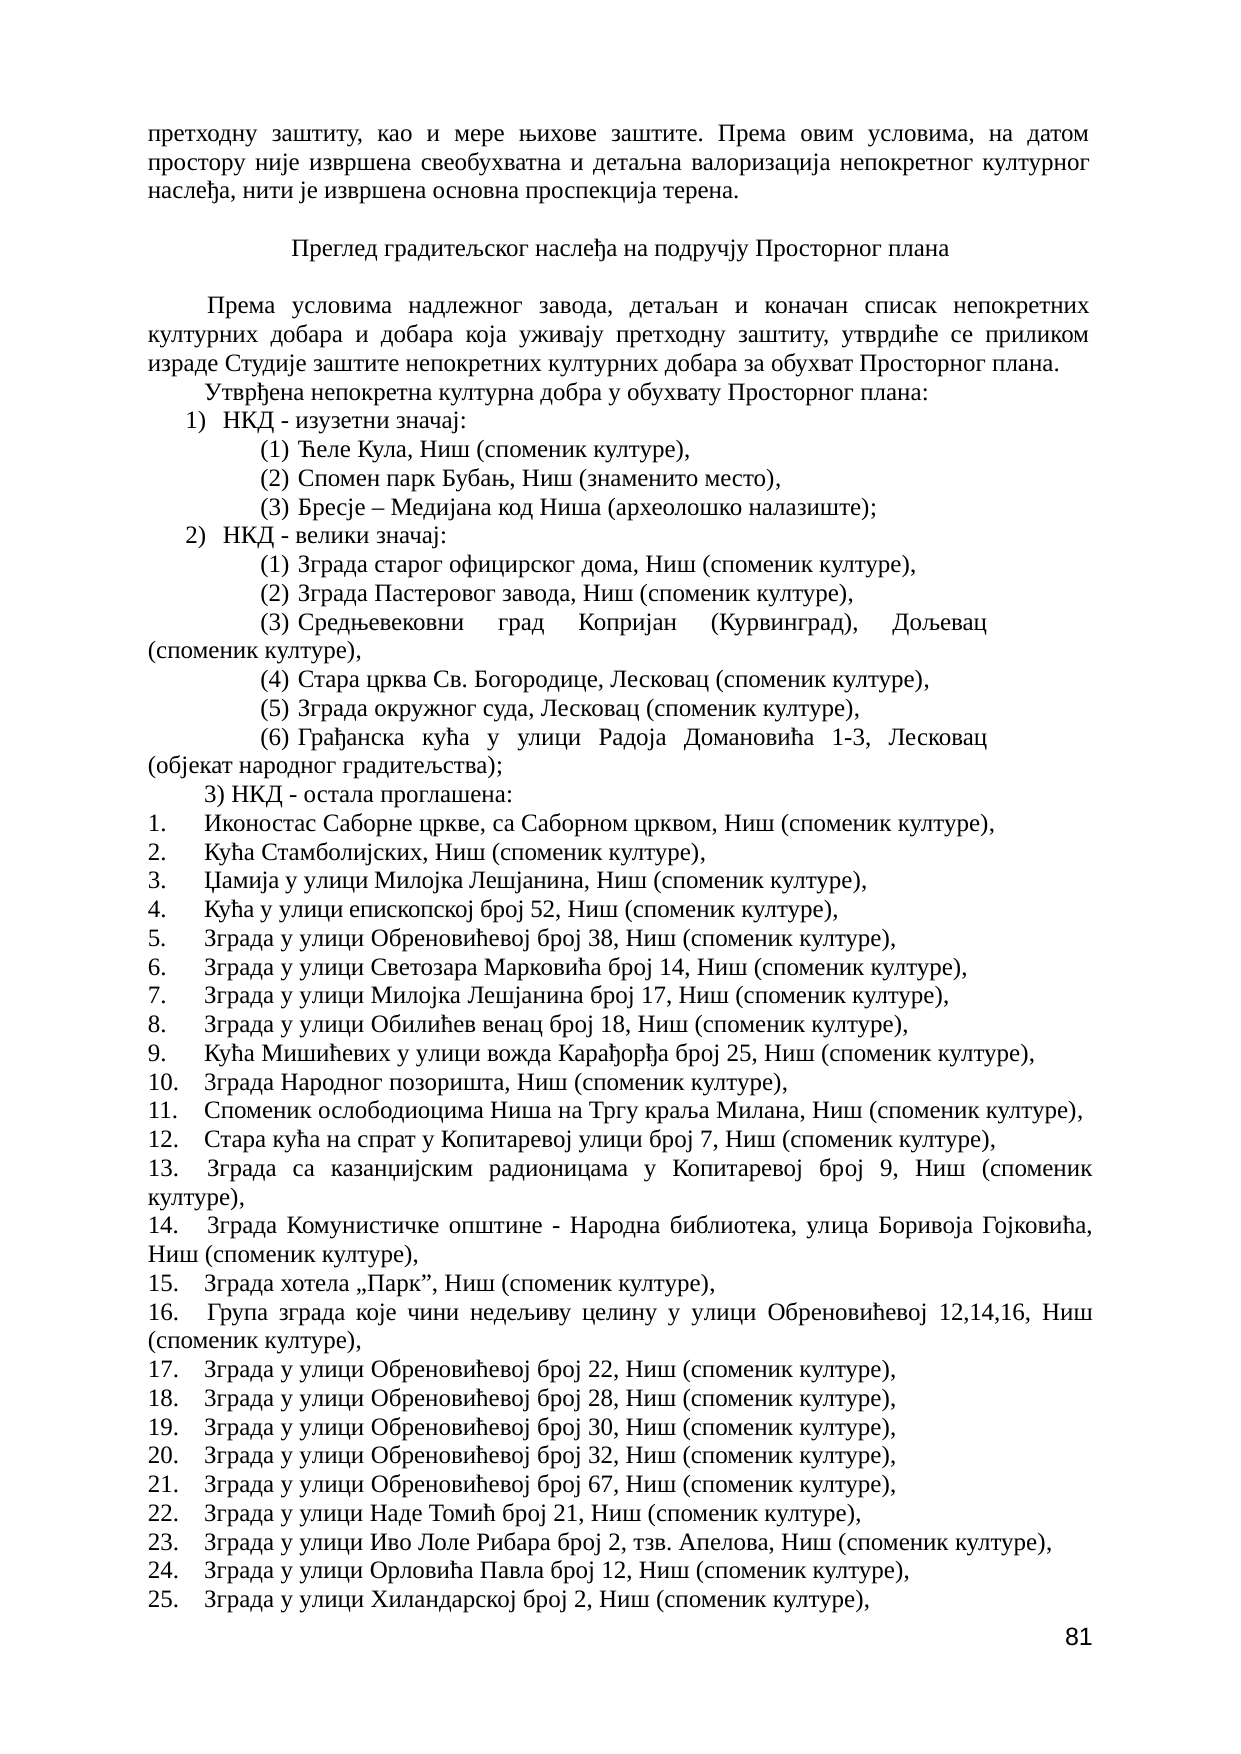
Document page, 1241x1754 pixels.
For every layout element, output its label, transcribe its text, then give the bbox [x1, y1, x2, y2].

text 17. Зграда у улици Обреновићевој број 22, Ниш (споменик културе), [148, 1354, 1092, 1383]
list Зграда старог официрског дома, Ниш (споменик културе), [260, 549, 987, 578]
text 18. 3града у улици Обреновићевој број 28, Ниш (споменик културе), [148, 1383, 1092, 1412]
list НКД - велики значај: [185, 521, 987, 549]
text 20. Зграда у улици Обреновићевој број 32, Ниш (споменик културе), [148, 1441, 1092, 1469]
text Преглед градитељског наслеђа на подручју Просторног плана [148, 233, 1092, 262]
text Утврђена непокретна културна добра у обухвату Просторног плана: [148, 377, 1092, 406]
text 11. Споменик ослободиоцима Ниша на Тргу краља Милана, Ниш (споменик културе), [148, 1096, 1092, 1124]
text 1. Иконостас Саборне цркве, са Саборном црквом, Ниш (споменик културе), [148, 808, 1092, 837]
text 19. Зграда у улици Обреновићевој број 30, Ниш (споменик културе), [148, 1412, 1092, 1441]
list Грађанска кућа у улици Радоја Домановића 1-3, Лесковац (објекат народног градитељства); [148, 722, 987, 779]
text 14. 3града Комунистичке општине - Народна библиотека, улица Боривоја Гојковића, Ниш (споменик културе), [148, 1211, 1092, 1268]
list Средњевековни град Копријан (Курвинград), Дољевац (споменик културе), [148, 607, 987, 664]
text 10. 3града Народног позоришта, Ниш (споменик културе), [148, 1067, 1092, 1096]
text 15. Зграда хотела „Парк”, Ниш (споменик културе), [148, 1268, 1092, 1297]
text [148, 118, 1090, 204]
list Зграда Пастеровог завода, Ниш (споменик културе), [260, 578, 987, 607]
text 3. Џамија у улици Милојка Лешјанина, Ниш (споменик културе), [148, 866, 1092, 894]
list Стара црква Св. Богородице, Лесковац (споменик културе), [260, 664, 987, 693]
list НКД - изузетни значај: [185, 406, 987, 434]
text 21. Зграда у улици Обреновићевој број 67, Ниш (споменик културе), [148, 1469, 1092, 1498]
text 23. Зграда у улици Иво Лоле Рибара број 2, тзв. Апелова, Ниш (споменик културе), [148, 1527, 1092, 1556]
text 13. Зграда са казанџијским радионицама у Копитаревој број 9, Ниш (споменик културе), [148, 1153, 1092, 1211]
text 9. Кућа Мишићевих у улици вожда Карађорђа број 25, Ниш (споменик културе), [148, 1038, 1092, 1067]
text 6. Зграда у улици Светозара Марковића број 14, Ниш (споменик културе), [148, 952, 1092, 981]
text 12. Стара кућа на спрат у Копитаревој улици број 7, Ниш (споменик културе), [148, 1124, 1092, 1153]
list Спомен парк Бубањ, Ниш (знаменито место), [260, 463, 987, 492]
text 5. Зграда у улици Обреновићевој број 38, Ниш (споменик културе), [148, 923, 1092, 952]
list Ћеле Кула, Ниш (споменик културе), [260, 434, 987, 463]
text 22. Зграда у улици Наде Томић број 21, Ниш (споменик културе), [148, 1498, 1092, 1527]
text Према условима надлежног завода, детаљан и коначан списак непокретних културних добара и добара која уживају претходну заштиту, утврдиће се приликом израде Студије заштите непокретних културних добара за обухват Просторног плана. [148, 291, 1090, 377]
text 4. Кућа у улици епископској број 52, Ниш (споменик културе), [148, 894, 1092, 923]
text 7. Зграда у улици Милојка Лешјанина број 17, Ниш (споменик културе), [148, 981, 1092, 1009]
list Зграда окружног суда, Лесковац (споменик културе), [260, 693, 987, 722]
text 16. Група зграда које чини недељиву целину у улици Обреновићевој 12,14,16, Ниш (споменик културе), [148, 1297, 1092, 1354]
list Бресје – Медијана код Ниша (археолошко налазиште); [260, 492, 987, 521]
text 25. Зграда у улици Хиландарској број 2, Ниш (споменик културе), [148, 1584, 1092, 1613]
text 8. Зграда у улици Обилићев венац број 18, Ниш (споменик културе), [148, 1009, 1092, 1038]
text 3) НКД - остала проглашена: [148, 779, 987, 808]
text 2. Кућа Стамболијских, Ниш (споменик културе), [148, 837, 1092, 866]
text 24. Зграда у улици Орловића Павла број 12, Ниш (споменик културе), [148, 1556, 1092, 1584]
